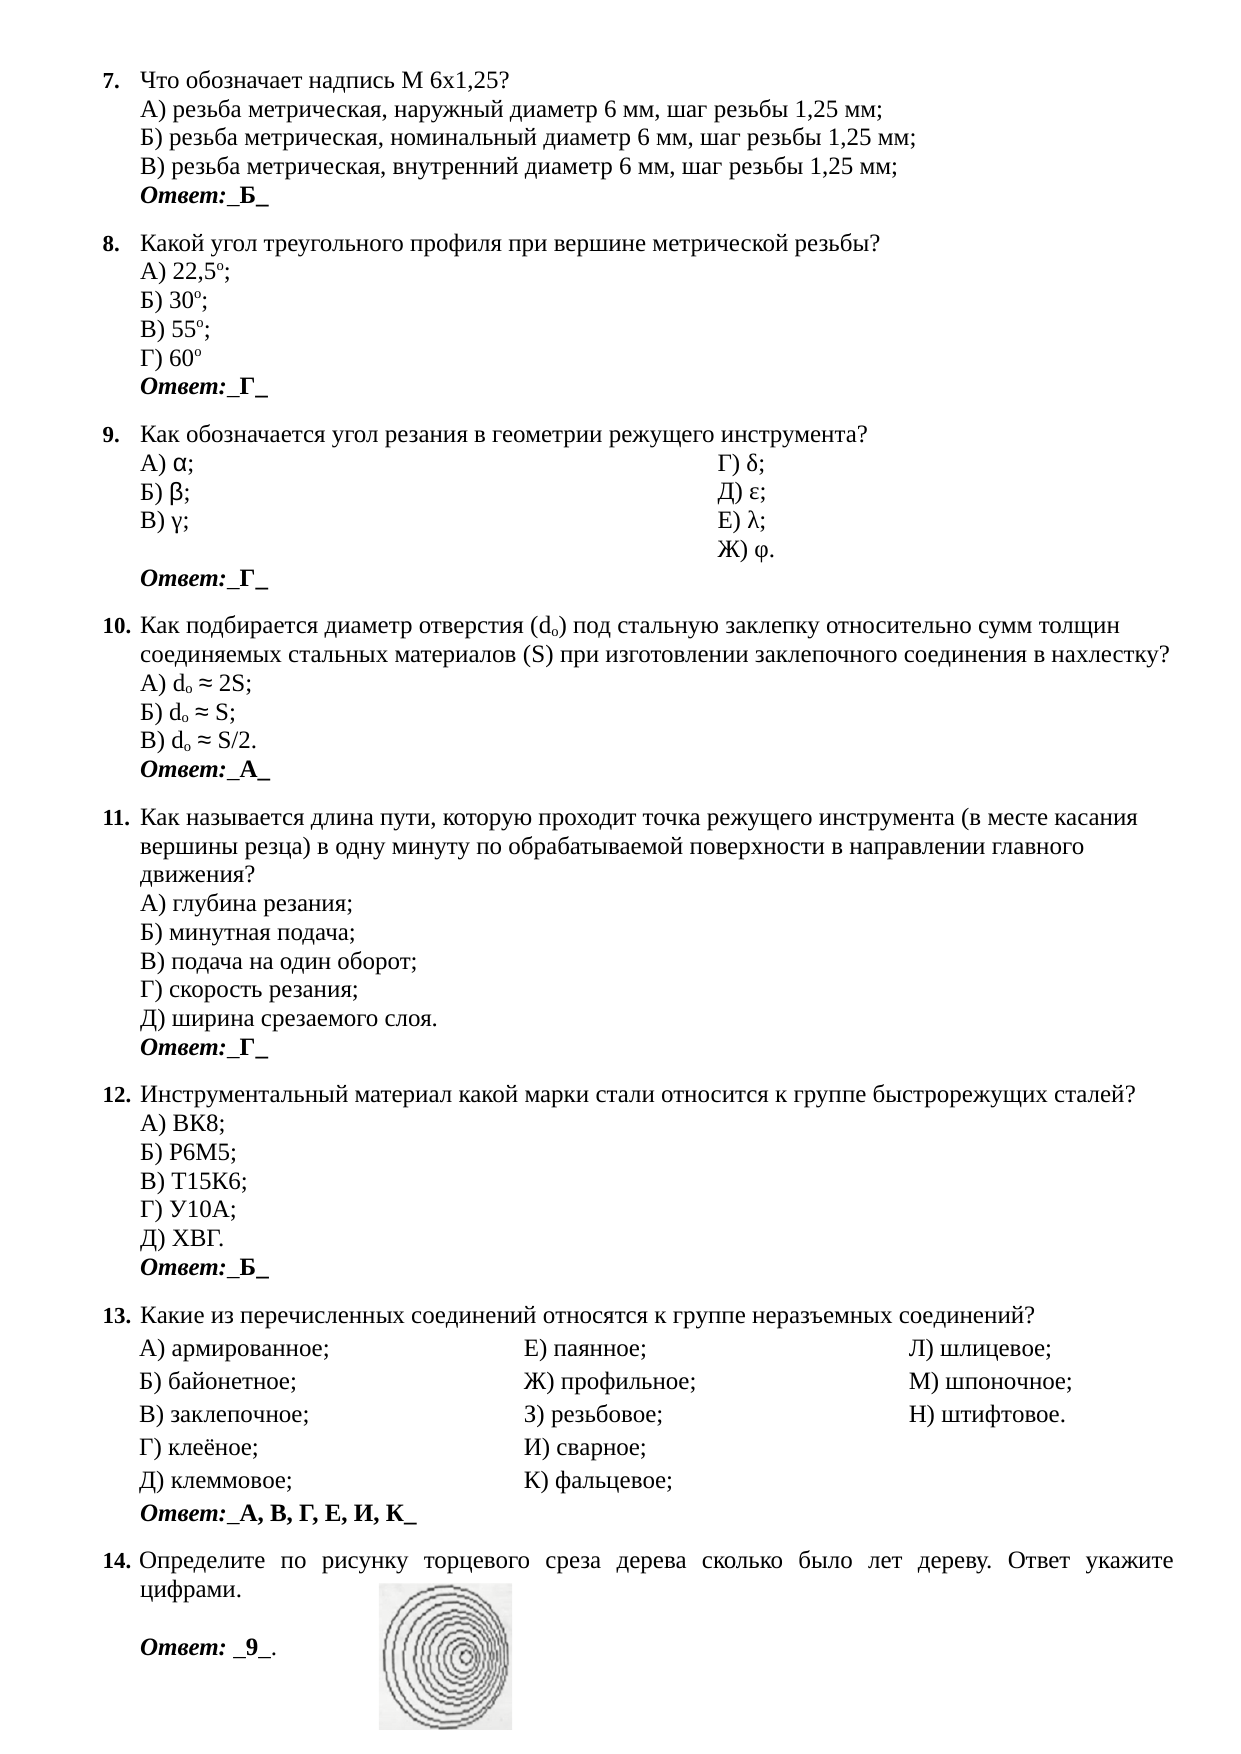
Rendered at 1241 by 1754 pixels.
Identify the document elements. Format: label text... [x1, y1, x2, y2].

list Как называется длина пути, которую проходит точка режущего инструмента (в месте касания вершины резца) в одну минуту по обрабатываемой поверхности в направлении главного движения? [102, 802, 1175, 888]
text Б) dо ≈ S; [140, 697, 1175, 726]
list Инструментальный материал какой марки стали относится к группе быстрорежущих сталей? [102, 1079, 1175, 1108]
text Г) 60о [140, 343, 1175, 371]
list Определите по рисунку торцевого среза дерева сколько было лет дереву. Ответ укажите цифрами. [102, 1545, 1175, 1603]
text М) шпоночное; [908, 1366, 1175, 1394]
text Г) δ; [717, 448, 1175, 476]
text В) подача на один оборот; [140, 946, 1175, 974]
text А) 22,5о; [140, 256, 1175, 285]
list Что обозначает надпись М 6х1,25? [102, 65, 1175, 94]
text Е) паянное; [524, 1333, 790, 1361]
text А) резьба метрическая, наружный диаметр 6 мм, шаг резьбы 1,25 мм; [140, 94, 1175, 122]
list Как подбирается диаметр отверстия (dо) под стальную заклепку относительно сумм толщин соединяемых стальных материалов (S) при изготовлении заклепочного соединения в нахлестку? [102, 610, 1175, 668]
text В) γ; [140, 505, 598, 534]
text Ответ:_А_ [140, 754, 1175, 783]
text Ж) φ. [717, 534, 1175, 563]
text Д) ХВГ. [140, 1223, 1175, 1252]
text Ответ: _9_. [140, 1632, 1175, 1660]
text А) α; [140, 448, 598, 477]
text А) армированное; [139, 1333, 405, 1361]
text Д) клеммовое; [139, 1465, 405, 1493]
picture [378, 1603, 513, 1632]
text Ответ:_Г_ [140, 1032, 1175, 1061]
picture [378, 1660, 513, 1730]
text Б) резьба метрическая, номинальный диаметр 6 мм, шаг резьбы 1,25 мм; [140, 122, 1175, 151]
text В) dо ≈ S/2. [140, 726, 1175, 754]
text В) Т15К6; [140, 1166, 1175, 1194]
list Какой угол треугольного профиля при вершине метрической резьбы? [102, 228, 1175, 256]
text Д) ширина срезаемого слоя. [140, 1003, 1175, 1032]
text В) заклепочное; [139, 1399, 405, 1427]
text Ответ:_Б_ [140, 1252, 1175, 1281]
text Г) клеёное; [139, 1432, 405, 1461]
text Г) У10А; [140, 1194, 1175, 1223]
text А) ВК8; [140, 1108, 1175, 1137]
text Ж) профильное; [524, 1366, 790, 1394]
text Ответ:_А, В, Г, Е, И, К_ [140, 1498, 1175, 1527]
text А) глубина резания; [140, 888, 1175, 917]
text Б) Р6М5; [140, 1137, 1175, 1166]
text А) dо ≈ 2S; [140, 668, 1175, 697]
text В) 55о; [140, 314, 1175, 343]
text Б) 30о; [140, 285, 1175, 314]
text И) сварное; [524, 1432, 790, 1461]
text Г) скорость резания; [140, 974, 1175, 1003]
text Ответ:_Б_ [140, 180, 1175, 209]
text Ответ:_Г_ [140, 563, 1175, 591]
text Б) минутная подача; [140, 917, 1175, 946]
text Б) β; [140, 477, 598, 505]
text В) резьба метрическая, внутренний диаметр 6 мм, шаг резьбы 1,25 мм; [140, 151, 1175, 180]
text Л) шлицевое; [908, 1333, 1175, 1361]
text Е) λ; [717, 505, 1175, 534]
text Ответ:_Г_ [140, 371, 1175, 400]
text Б) байонетное; [139, 1366, 405, 1394]
list Как обозначается угол резания в геометрии режущего инструмента? [102, 419, 1175, 448]
list Какие из перечисленных соединений относятся к группе неразъемных соединений? [102, 1300, 1175, 1328]
text Д) ε; [717, 476, 1175, 505]
text З) резьбовое; [524, 1399, 790, 1427]
text К) фальцевое; [524, 1465, 790, 1493]
text Н) штифтовое. [908, 1399, 1175, 1427]
